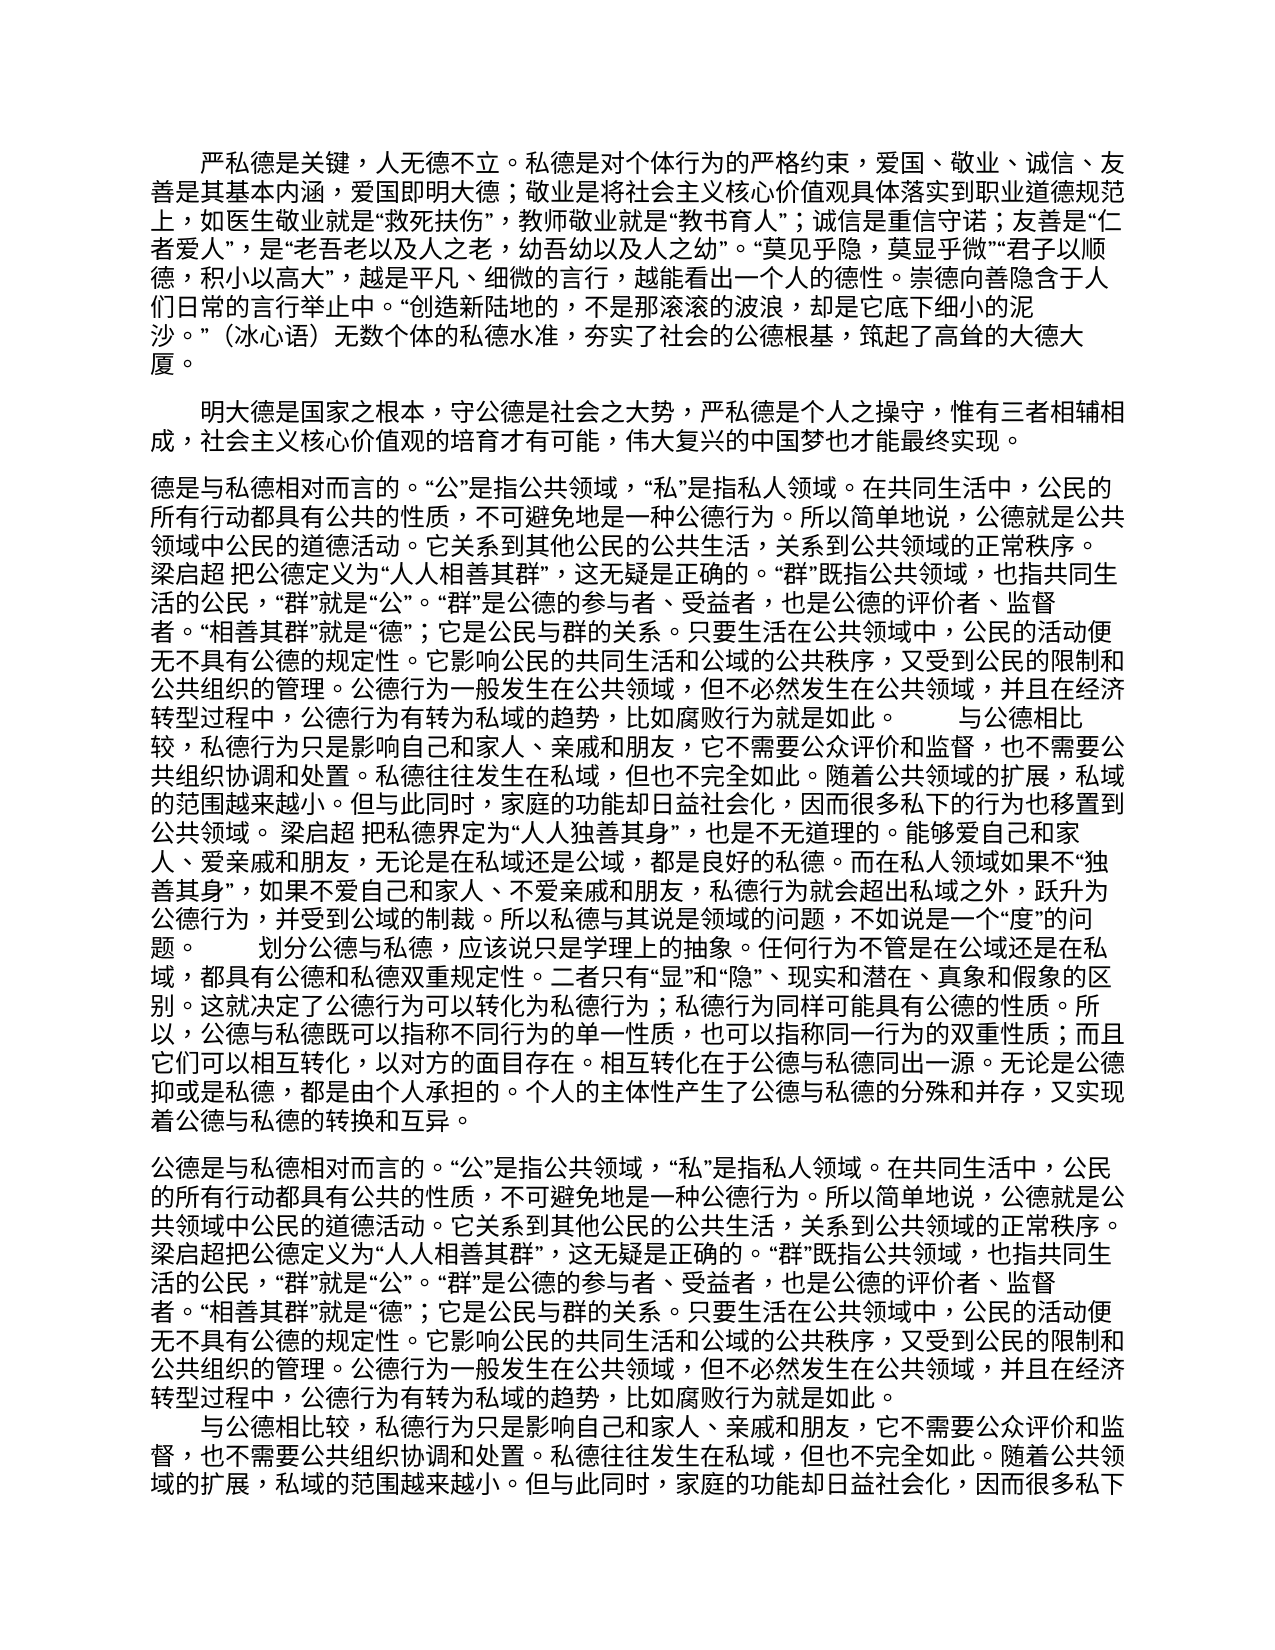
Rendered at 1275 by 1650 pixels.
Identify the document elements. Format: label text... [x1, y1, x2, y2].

text 明大德是国家之根本，守公德是社会之大势，严私德是个人之操守，惟有三者相辅相成，社会主义核心价值观的培育才有可能，伟大复兴的中国梦也才能最终实现。 [150, 399, 1125, 456]
text 严私德是关键，人无德不立。私德是对个体行为的严格约束，爱国、敬业、诚信、友善是其基本内涵，爱国即明大德；敬业是将社会主义核心价值观具体落实到职业道德规范上，如医生敬业就是“救死扶伤”，教师敬业就是“教书育人”；诚信是重信守诺；友善是“仁者爱人”，是“老吾老以及人之老，幼吾幼以及人之幼”。“莫见乎隐，莫显乎微”“君子以顺德，积小以高大”，越是平凡、细微的言行，越能看出一个人的德性。崇德向善隐含于人们日常的言行举止中。“创造新陆地的，不是那滚滚的波浪，却是它底下细小的泥沙。”（冰心语）无数个体的私德水准，夯实了社会的公德根基，筑起了高耸的大德大厦。 [150, 150, 1125, 380]
text 德是与私德相对而言的。“公”是指公共领域，“私”是指私人领域。在共同生活中，公民的所有行动都具有公共的性质，不可避免地是一种公德行为。所以简单地说，公德就是公共领域中公民的道德活动。它关系到其他公民的公共生活，关系到公共领域的正常秩序。 梁启超 把公德定义为“人人相善其群”，这无疑是正确的。“群”既指公共领域，也指共同生活的公民，“群”就是“公”。“群”是公德的参与者、受益者，也是公德的评价者、监督者。“相善其群”就是“德”；它是公民与群的关系。只要生活在公共领域中，公民的活动便无不具有公德的规定性。它影响公民的共同生活和公域的公共秩序，又受到公民的限制和公共组织的管理。公德行为一般发生在公共领域，但不必然发生在公共领域，并且在经济转型过程中，公德行为有转为私域的趋势，比如腐败行为就是如此。 与公德相比较，私德行为只是影响自己和家人、亲戚和朋友，它不需要公众评价和监督，也不需要公共组织协调和处置。私德往往发生在私域，但也不完全如此。随着公共领域的扩展，私域的范围越来越小。但与此同时，家庭的功能却日益社会化，因而很多私下的行为也移置到公共领域。 梁启超 把私德界定为“人人独善其身”，也是不无道理的。能够爱自己和家人、爱亲戚和朋友，无论是在私域还是公域，都是良好的私德。而在私人领域如果不“独善其身”，如果不爱自己和家人、不爱亲戚和朋友，私德行为就会超出私域之外，跃升为公德行为，并受到公域的制裁。所以私德与其说是领域的问题，不如说是一个“度”的问题。 划分公德与私德，应该说只是学理上的抽象。任何行为不管是在公域还是在私域，都具有公德和私德双重规定性。二者只有“显”和“隐”、现实和潜在、真象和假象的区别。这就决定了公德行为可以转化为私德行为；私德行为同样可能具有公德的性质。所以，公德与私德既可以指称不同行为的单一性质，也可以指称同一行为的双重性质；而且它们可以相互转化，以对方的面目存在。相互转化在于公德与私德同出一源。无论是公德抑或是私德，都是由个人承担的。个人的主体性产生了公德与私德的分殊和并存，又实现着公德与私德的转换和互异。 [150, 475, 1125, 1136]
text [150, 1155, 1125, 1500]
